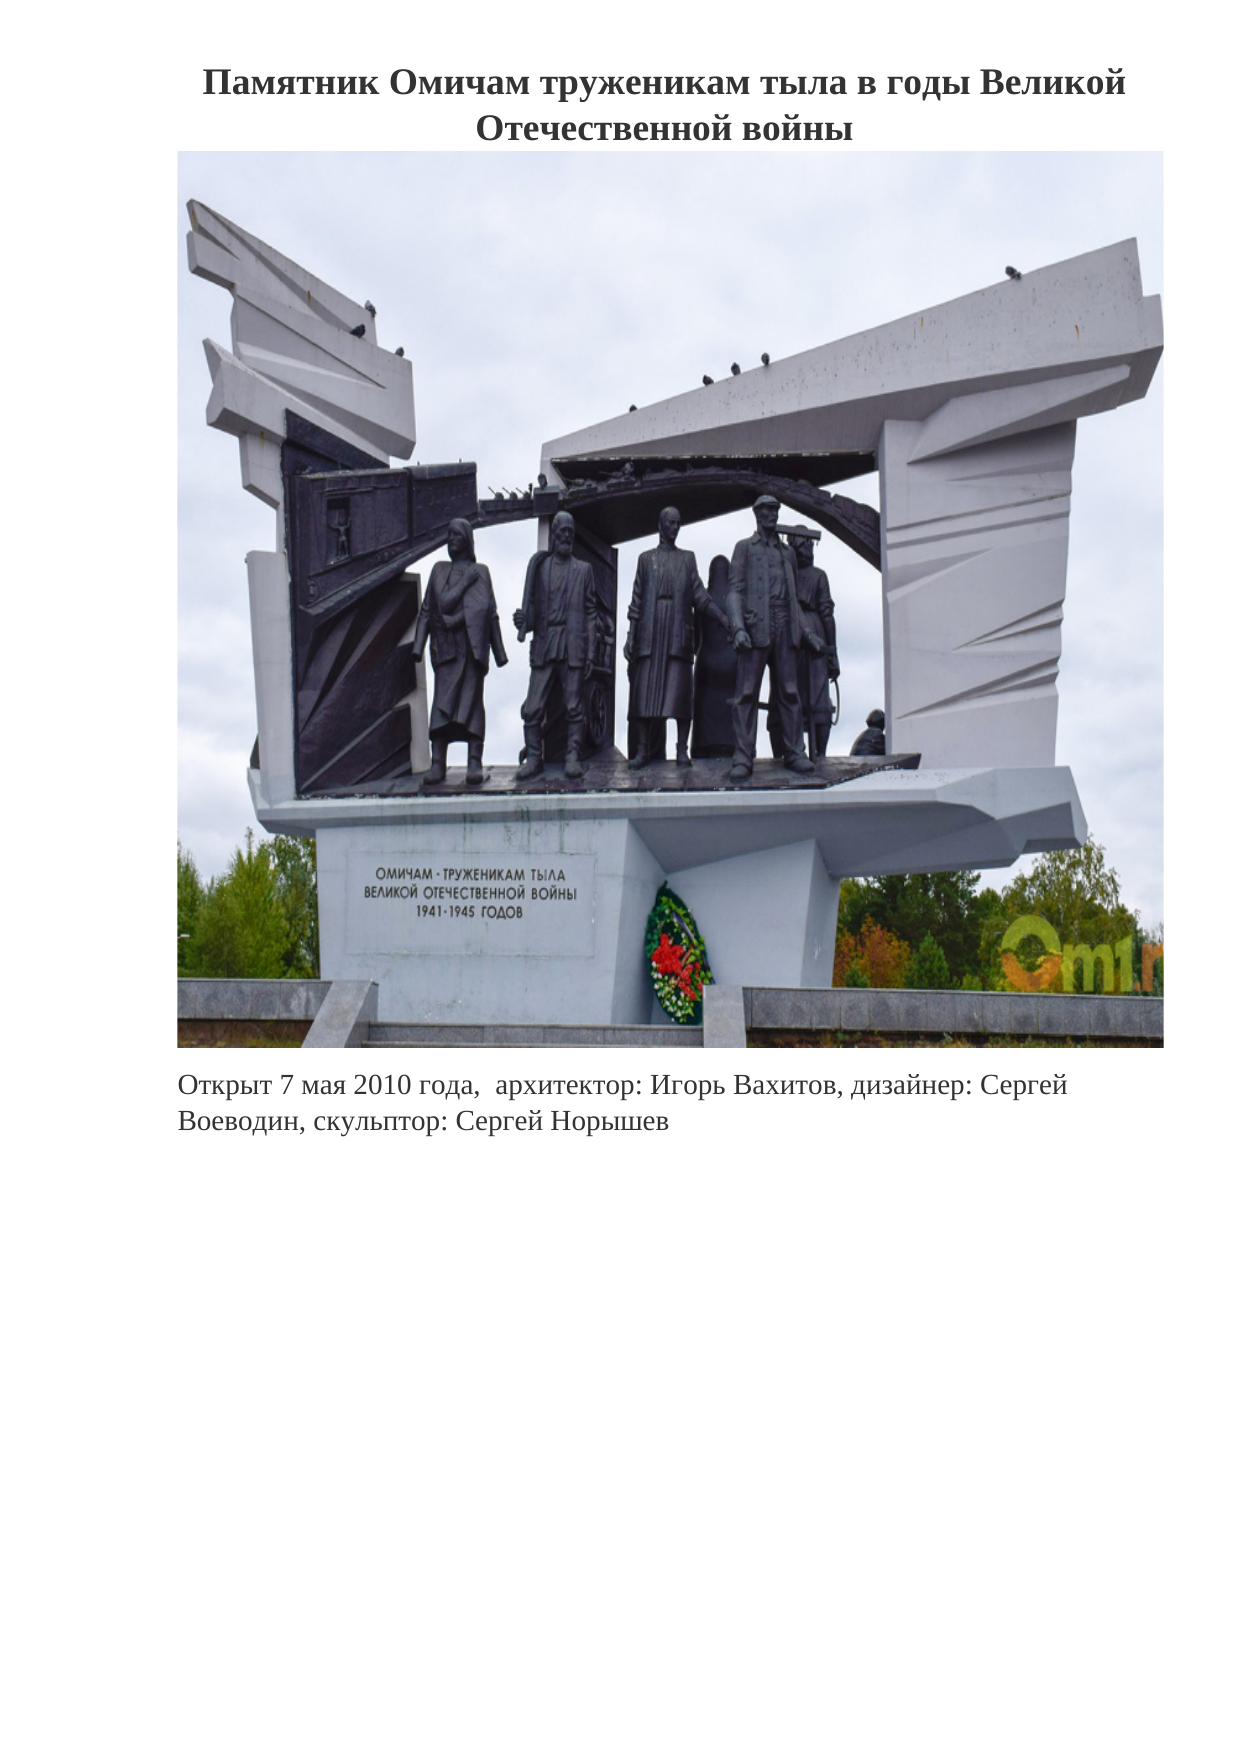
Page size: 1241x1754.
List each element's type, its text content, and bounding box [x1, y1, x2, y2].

picture [177, 151, 1164, 1048]
text Открыт 7 мая 2010 года, архитектор: Игорь Вахитов, дизайнер: Сергей Воеводин, скульптор: Сергей Норышев [177, 1067, 1152, 1167]
text Памятник Омичам труженикам тыла в годы Великой Отечественной войны [177, 59, 1152, 151]
